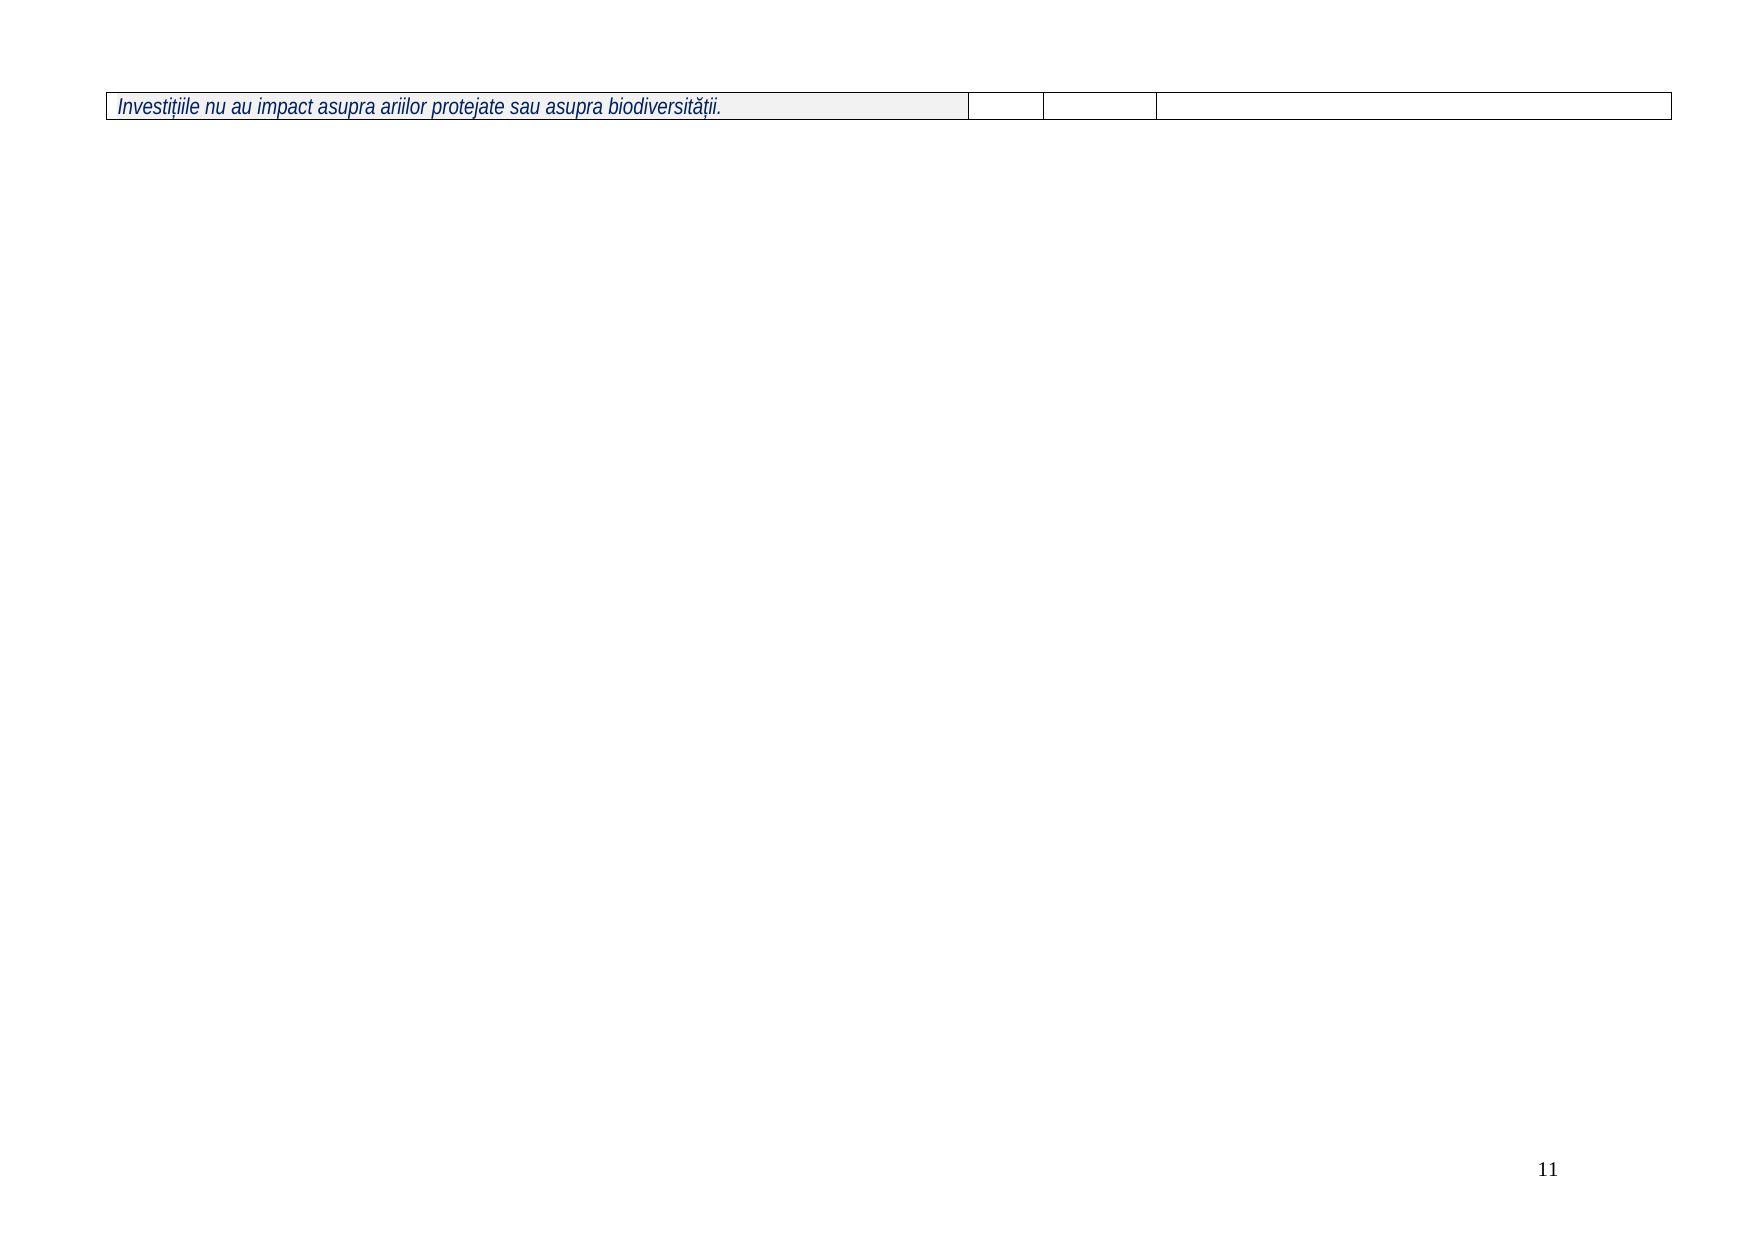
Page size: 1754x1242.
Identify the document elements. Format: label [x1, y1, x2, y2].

table_cell [1157, 93, 1671, 119]
table_cell [969, 93, 1043, 119]
table_cell [1044, 93, 1156, 119]
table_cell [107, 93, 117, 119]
